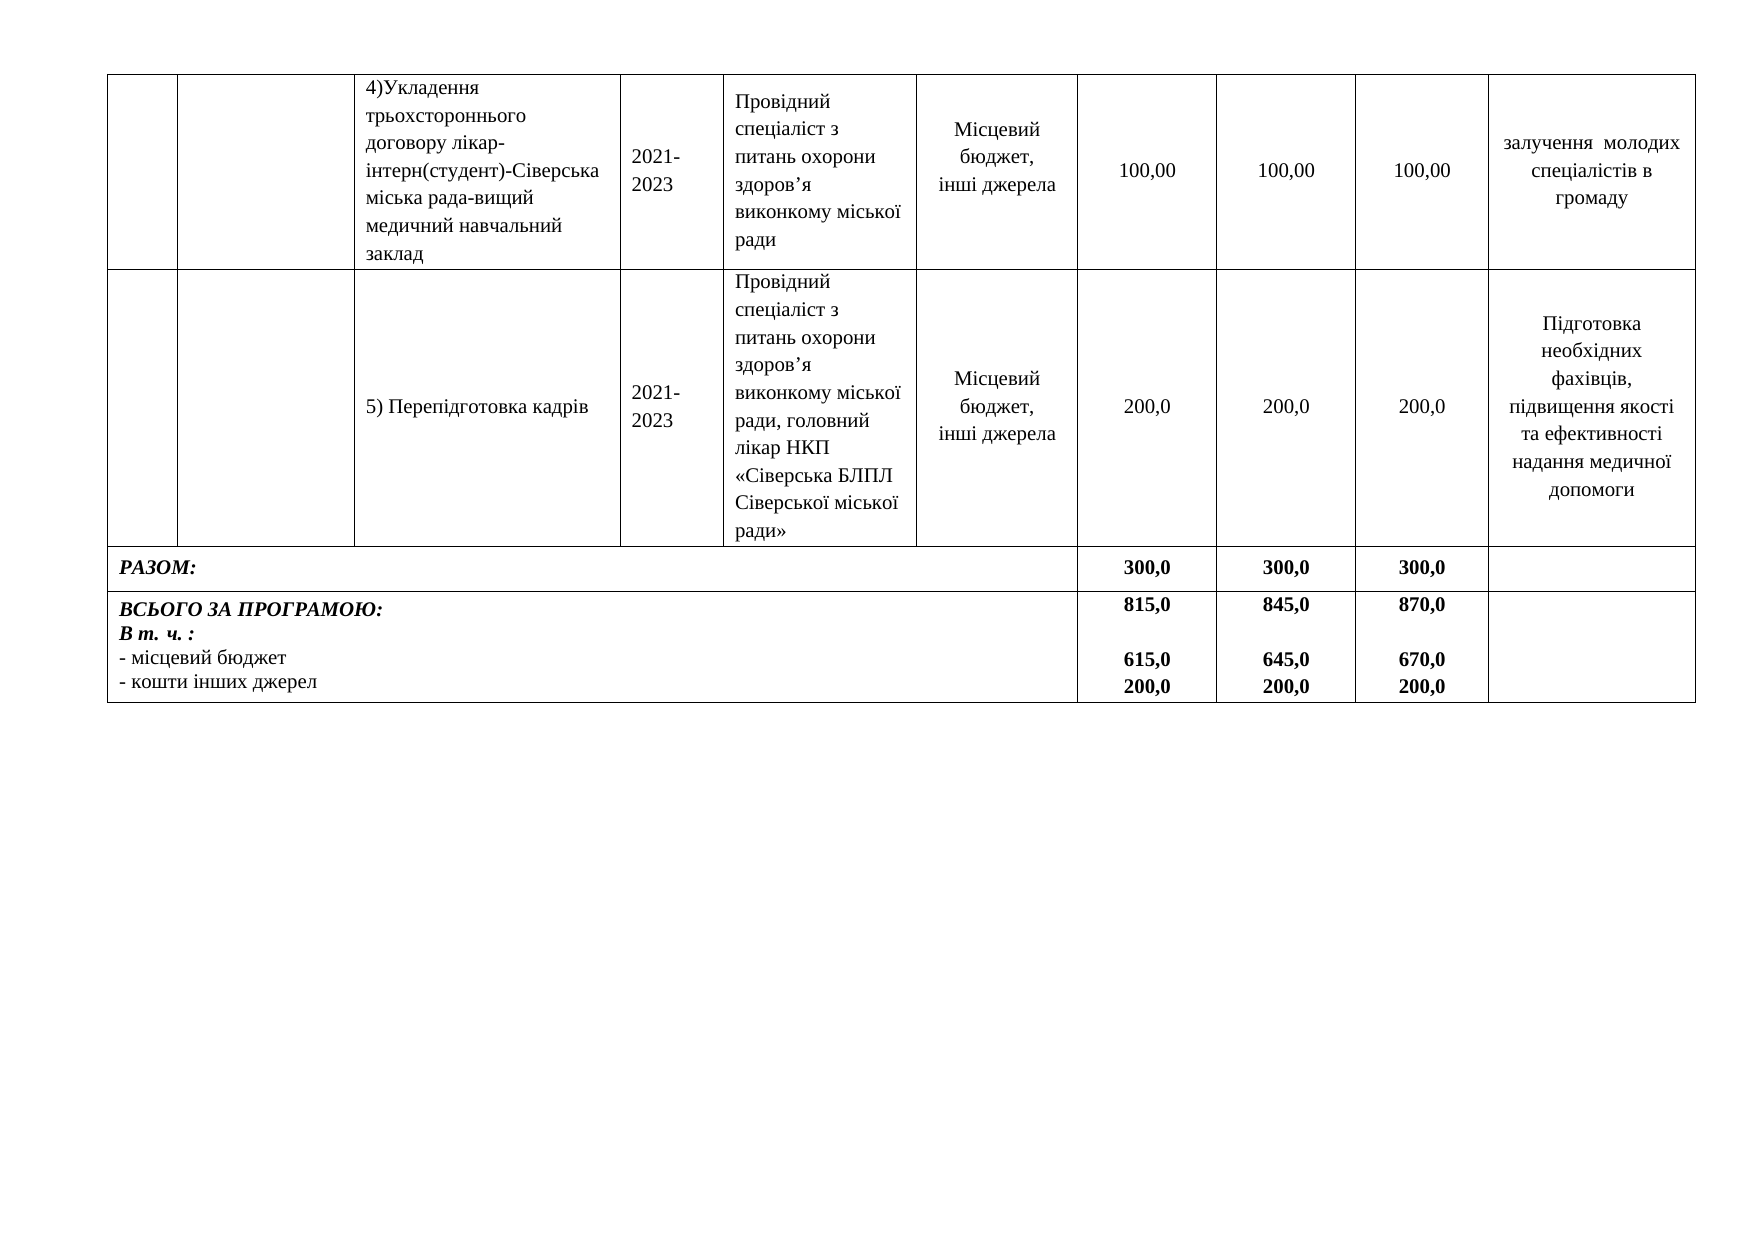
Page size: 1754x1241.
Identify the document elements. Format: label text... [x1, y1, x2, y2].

table_cell 200,0 [1356, 270, 1488, 546]
table_cell [108, 75, 177, 268]
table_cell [1489, 75, 1695, 268]
table_cell Підготовка необхідних фахівців, підвищення якості та ефективності надання медичної допомоги [1489, 270, 1695, 546]
table_cell 200,0 [1217, 270, 1355, 546]
table_cell 200,0 [1078, 270, 1216, 546]
table_cell ВСЬОГО ЗА ПРОГРАМОЮ: В т. ч. : - місцевий бюджет - кошти інших джерел [108, 592, 1077, 702]
table_cell 2021-2023 [621, 270, 723, 546]
table_cell 845,0 645,0 200,0 [1217, 592, 1355, 702]
table_cell Місцевий бюджет, інші джерела [917, 270, 1077, 546]
table_cell РАЗОМ: [108, 547, 1077, 591]
table_cell [178, 75, 354, 268]
table_cell 4)Укладення трьохстороннього договору лікар-інтерн(студент)-Сіверська міська рада-вищий медичний навчальний заклад [355, 75, 620, 268]
table_cell 2021-2023 [621, 75, 723, 268]
table_cell 100,00 [1356, 75, 1488, 268]
table_cell 870,0 670,0 200,0 [1356, 592, 1488, 702]
table_cell [178, 270, 354, 546]
table_cell [108, 270, 177, 546]
table_cell 100,00 [1217, 75, 1355, 268]
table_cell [724, 75, 916, 268]
table_cell 815,0 615,0 200,0 [1078, 592, 1216, 702]
table_cell 300,0 [1217, 547, 1355, 591]
table_cell 5) Перепідготовка кадрів [355, 270, 620, 546]
table_cell 300,0 [1078, 547, 1216, 591]
table_cell [1489, 547, 1695, 591]
table_cell Провідний спеціаліст з питань охорони здоров’я виконкому міської ради, головний лікар НКП «Сіверська БЛПЛ Сіверської міської ради» [724, 270, 916, 546]
table_cell Місцевий бюджет, інші джерела [917, 75, 1077, 268]
table_cell 300,0 [1356, 547, 1488, 591]
table_cell 100,00 [1078, 75, 1216, 268]
table_cell [1489, 592, 1695, 702]
